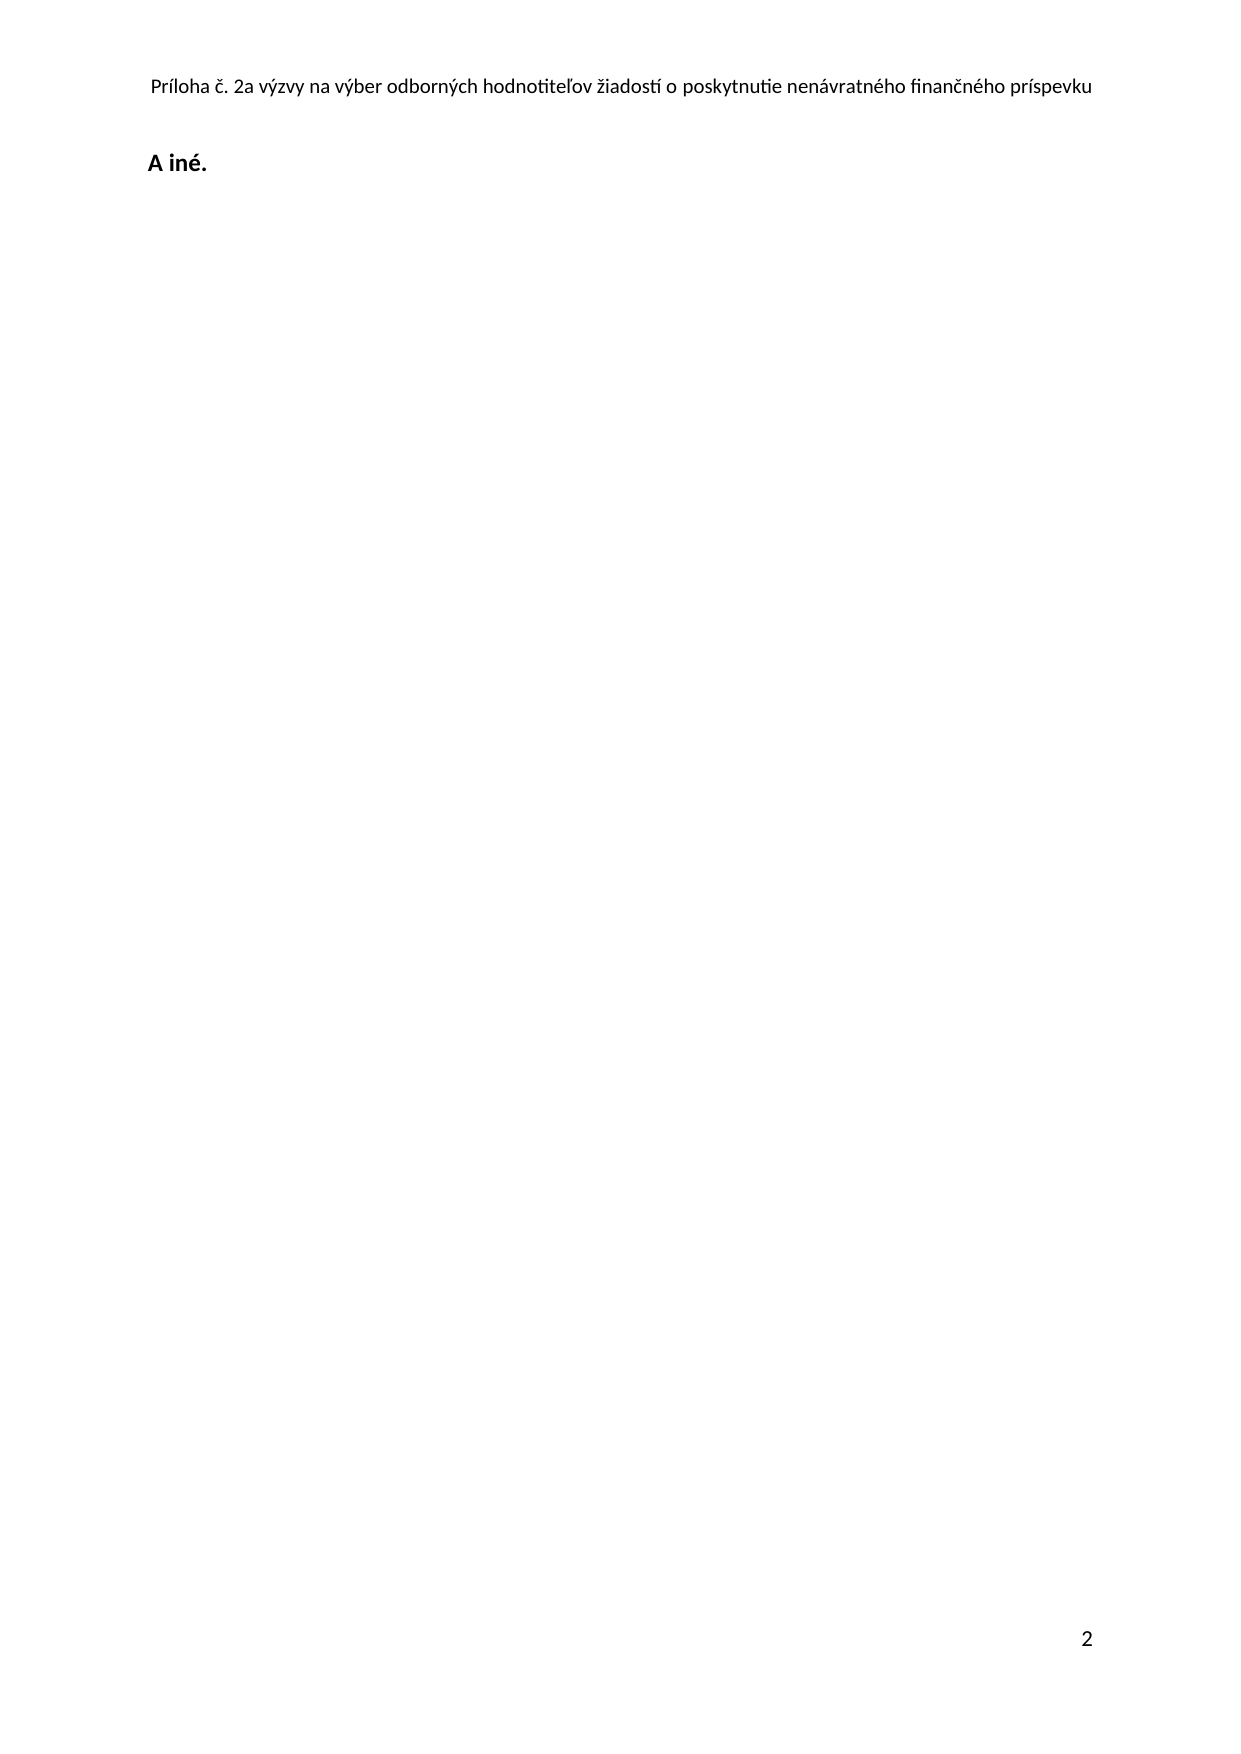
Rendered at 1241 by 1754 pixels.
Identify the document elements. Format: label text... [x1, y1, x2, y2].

text A iné. [148, 148, 1093, 178]
